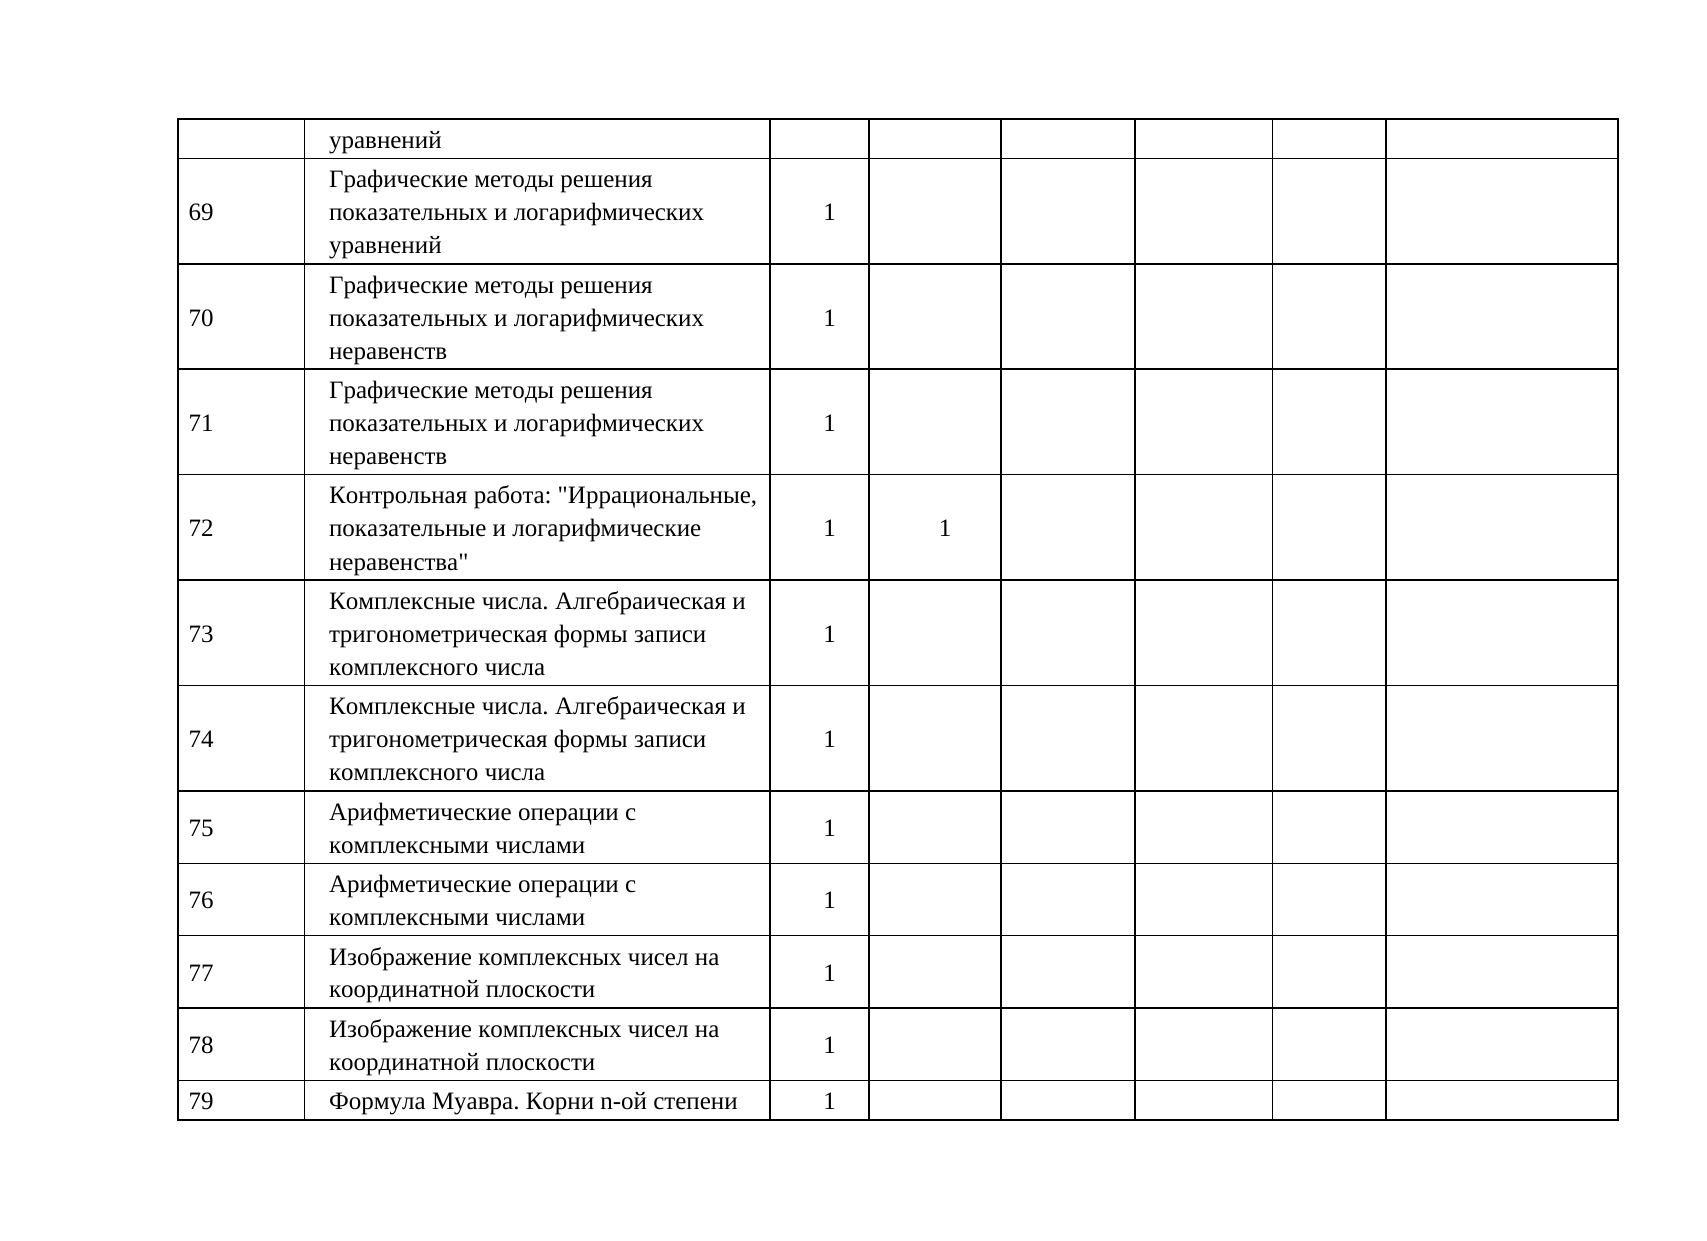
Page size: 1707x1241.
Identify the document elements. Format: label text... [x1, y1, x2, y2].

table_cell [1387, 159, 1617, 263]
table_cell [1273, 475, 1385, 579]
table_cell 72 [179, 475, 304, 579]
table_cell [1002, 159, 1134, 263]
table_cell [1273, 370, 1385, 474]
table_cell 1 [771, 1081, 868, 1119]
table_cell [1387, 370, 1617, 474]
table_cell [870, 936, 1000, 1007]
table_cell [1136, 1009, 1272, 1079]
table_cell 1 [771, 120, 868, 157]
table_cell [1002, 120, 1134, 157]
table_cell [1002, 265, 1134, 368]
table_cell [1002, 864, 1134, 935]
table_cell Арифметические операции с комплексными числами [305, 864, 769, 935]
table_cell 73 [179, 581, 304, 684]
table_cell [1002, 475, 1134, 579]
table_cell 68 [179, 120, 304, 157]
table_cell 77 [179, 936, 304, 1007]
table_cell [1002, 686, 1134, 790]
table_cell [1387, 936, 1617, 1007]
table_cell [1387, 475, 1617, 579]
table_cell [1136, 1081, 1272, 1119]
table_cell Контрольная работа: "Иррациональные, показательные и логарифмические неравенства" [305, 475, 769, 579]
table_cell [1387, 120, 1617, 157]
table_cell [1002, 936, 1134, 1007]
table_cell 1 [771, 370, 868, 474]
table_cell [1002, 370, 1134, 474]
table_cell [1136, 475, 1272, 579]
table_cell [1273, 686, 1385, 790]
table_cell Комплексные числа. Алгебраическая и тригонометрическая формы записи комплексного числа [305, 581, 769, 684]
table_cell Арифметические операции с комплексными числами [305, 792, 769, 862]
table_cell 1 [771, 686, 868, 790]
table_cell [1387, 1081, 1617, 1119]
table_cell Графические методы решения показательных и логарифмических неравенств [305, 370, 769, 474]
table_cell [870, 686, 1000, 790]
table_cell [1273, 265, 1385, 368]
table_cell [1387, 1009, 1617, 1079]
table_cell [1387, 792, 1617, 862]
table_cell 70 [179, 265, 304, 368]
table_cell [1136, 159, 1272, 263]
table_cell [1273, 120, 1385, 157]
table_cell [870, 1009, 1000, 1079]
table_cell 1 [771, 581, 868, 684]
table_cell 1 [771, 475, 868, 579]
table_cell [1273, 581, 1385, 684]
table_cell [870, 792, 1000, 862]
table_cell [1136, 370, 1272, 474]
table_cell Комплексные числа. Алгебраическая и тригонометрическая формы записи комплексного числа [305, 686, 769, 790]
table_cell 1 [771, 159, 868, 263]
table_cell [1387, 581, 1617, 684]
table_cell [870, 265, 1000, 368]
table_cell [1136, 265, 1272, 368]
table_cell Изображение комплексных чисел на координатной плоскости [305, 936, 769, 1007]
table_cell [1002, 1081, 1134, 1119]
table_cell [1273, 792, 1385, 862]
table_cell [870, 159, 1000, 263]
table_cell 1 [771, 936, 868, 1007]
table_cell 69 [179, 159, 304, 263]
table_cell [1136, 686, 1272, 790]
table_cell [1136, 792, 1272, 862]
table_cell [1002, 581, 1134, 684]
table_cell [1387, 864, 1617, 935]
table_cell [1273, 1081, 1385, 1119]
table_cell 78 [179, 1009, 304, 1079]
table_cell 1 [870, 475, 1000, 579]
table_cell Графические методы решения показательных и логарифмических неравенств [305, 265, 769, 368]
table_cell Изображение комплексных чисел на координатной плоскости [305, 1009, 769, 1079]
table_cell [870, 1081, 1000, 1119]
table_cell [1136, 120, 1272, 157]
table_cell [1136, 581, 1272, 684]
table_cell [1136, 864, 1272, 935]
table_cell [1002, 1009, 1134, 1079]
table_cell [1273, 1009, 1385, 1079]
table_cell [1273, 159, 1385, 263]
table_cell [870, 864, 1000, 935]
table_cell 74 [179, 686, 304, 790]
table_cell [305, 1081, 769, 1119]
table_cell [870, 581, 1000, 684]
table_cell 1 [771, 792, 868, 862]
table_cell [1273, 864, 1385, 935]
table_cell 79 [179, 1081, 304, 1119]
table_cell 75 [179, 792, 304, 862]
table_cell [870, 120, 1000, 157]
table_cell [1136, 936, 1272, 1007]
table_cell [870, 370, 1000, 474]
table_cell [1387, 265, 1617, 368]
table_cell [305, 120, 769, 157]
table_cell 1 [771, 1009, 868, 1079]
table_cell [1387, 686, 1617, 790]
table_cell [1002, 792, 1134, 862]
table_cell 71 [179, 370, 304, 474]
table_cell [1273, 936, 1385, 1007]
table_cell 76 [179, 864, 304, 935]
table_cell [305, 159, 769, 263]
table_cell 1 [771, 864, 868, 935]
table_cell 1 [771, 265, 868, 368]
